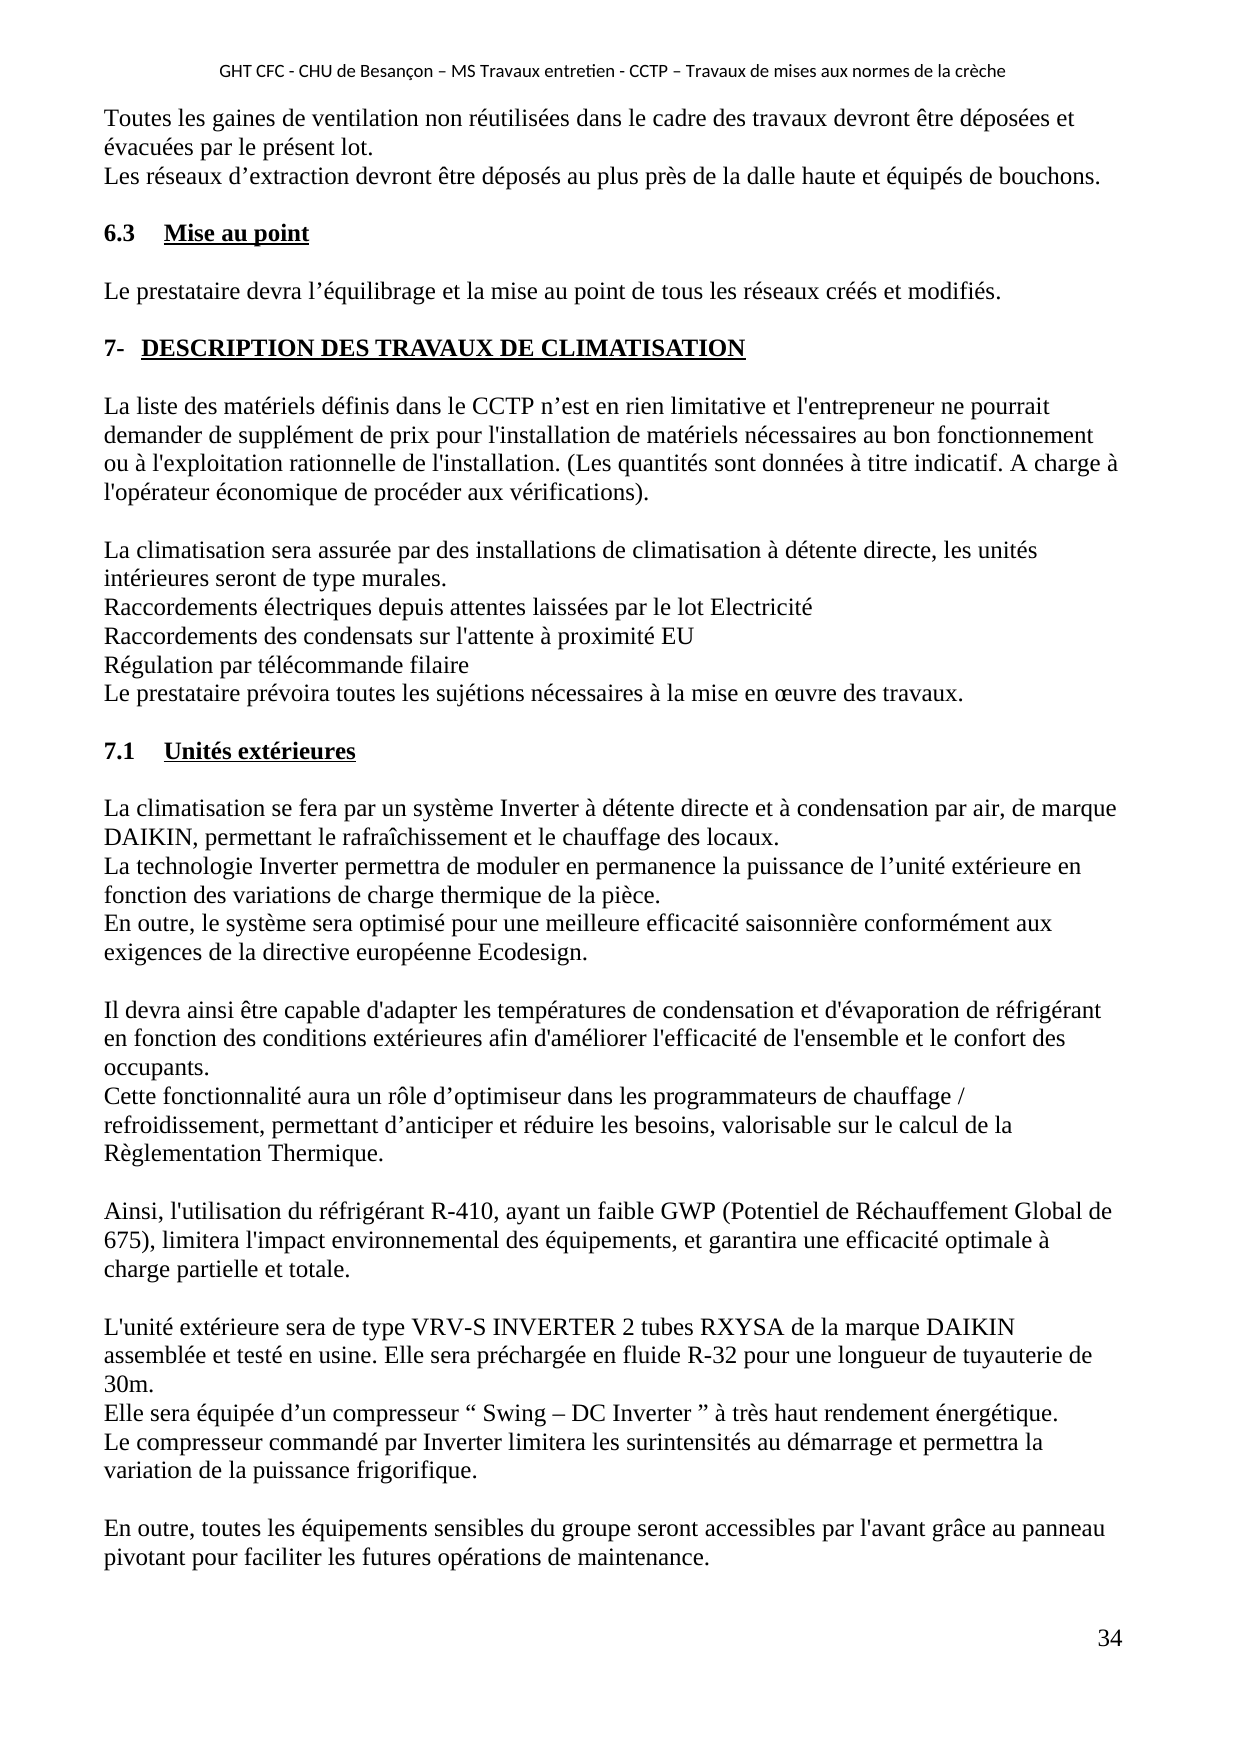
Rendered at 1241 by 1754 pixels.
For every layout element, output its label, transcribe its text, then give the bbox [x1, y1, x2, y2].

text Raccordements électriques depuis attentes laissées par le lot Electricité [103, 592, 1122, 621]
text Le prestataire prévoira toutes les sujétions nécessaires à la mise en œuvre des travaux. [103, 678, 1122, 707]
text La liste des matériels définis dans le CCTP n’est en rien limitative et l'entrepreneur ne pourrait demander de supplément de prix pour l'installation de matériels nécessaires au bon fonctionnement ou à l'exploitation rationnelle de l'installation. (Les quantités sont données à titre indicatif. A charge à l'opérateur économique de procéder aux vérifications). [103, 391, 1122, 506]
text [103, 1513, 1122, 1571]
text La climatisation se fera par un système Inverter à détente directe et à condensation par air, de marque DAIKIN, permettant le rafraîchissement et le chauffage des locaux. La technologie Inverter permettra de moduler en permanence la puissance de l’unité extérieure en fonction des variations de charge thermique de la pièce. En outre, le système sera optimisé pour une meilleure efficacité saisonnière conformément aux exigences de la directive européenne Ecodesign. [103, 793, 1122, 995]
text Il devra ainsi être capable d'adapter les températures de condensation et d'évaporation de réfrigérant en fonction des conditions extérieures afin d'améliorer l'efficacité de l'ensemble et le confort des occupants. [103, 995, 1122, 1081]
subtitle Mise au point [103, 218, 1122, 247]
text Raccordements des condensats sur l'attente à proximité EU [103, 621, 1122, 650]
text Le prestataire devra l’équilibrage et la mise au point de tous les réseaux créés et modifiés. [103, 276, 1122, 305]
text Ainsi, l'utilisation du réfrigérant R-410, ayant un faible GWP (Potentiel de Réchauffement Global de 675), limitera l'impact environnemental des équipements, et garantira une efficacité optimale à charge partielle et totale. [103, 1196, 1122, 1283]
text Cette fonctionnalité aura un rôle d’optimiseur dans les programmateurs de chauffage / refroidissement, permettant d’anticiper et réduire les besoins, valorisable sur le calcul de la Règlementation Thermique. [103, 1081, 1122, 1167]
subtitle Unités extérieures [103, 736, 1122, 765]
subtitle DESCRIPTION DES TRAVAUX DE CLIMATISATION [103, 333, 1122, 362]
text Toutes les gaines de ventilation non réutilisées dans le cadre des travaux devront être déposées et évacuées par le présent lot. [103, 103, 1122, 161]
text Les réseaux d’extraction devront être déposés au plus près de la dalle haute et équipés de bouchons. [103, 161, 1122, 190]
text L'unité extérieure sera de type VRV-S INVERTER 2 tubes RXYSA de la marque DAIKIN assemblée et testé en usine. Elle sera préchargée en fluide R-32 pour une longueur de tuyauterie de 30m. Elle sera équipée d’un compresseur “ Swing – DC Inverter ” à très haut rendement énergétique. Le compresseur commandé par Inverter limitera les surintensités au démarrage et permettra la variation de la puissance frigorifique. [103, 1312, 1122, 1484]
text La climatisation sera assurée par des installations de climatisation à détente directe, les unités intérieures seront de type murales. [103, 535, 1122, 592]
text Régulation par télécommande filaire [103, 650, 1122, 678]
